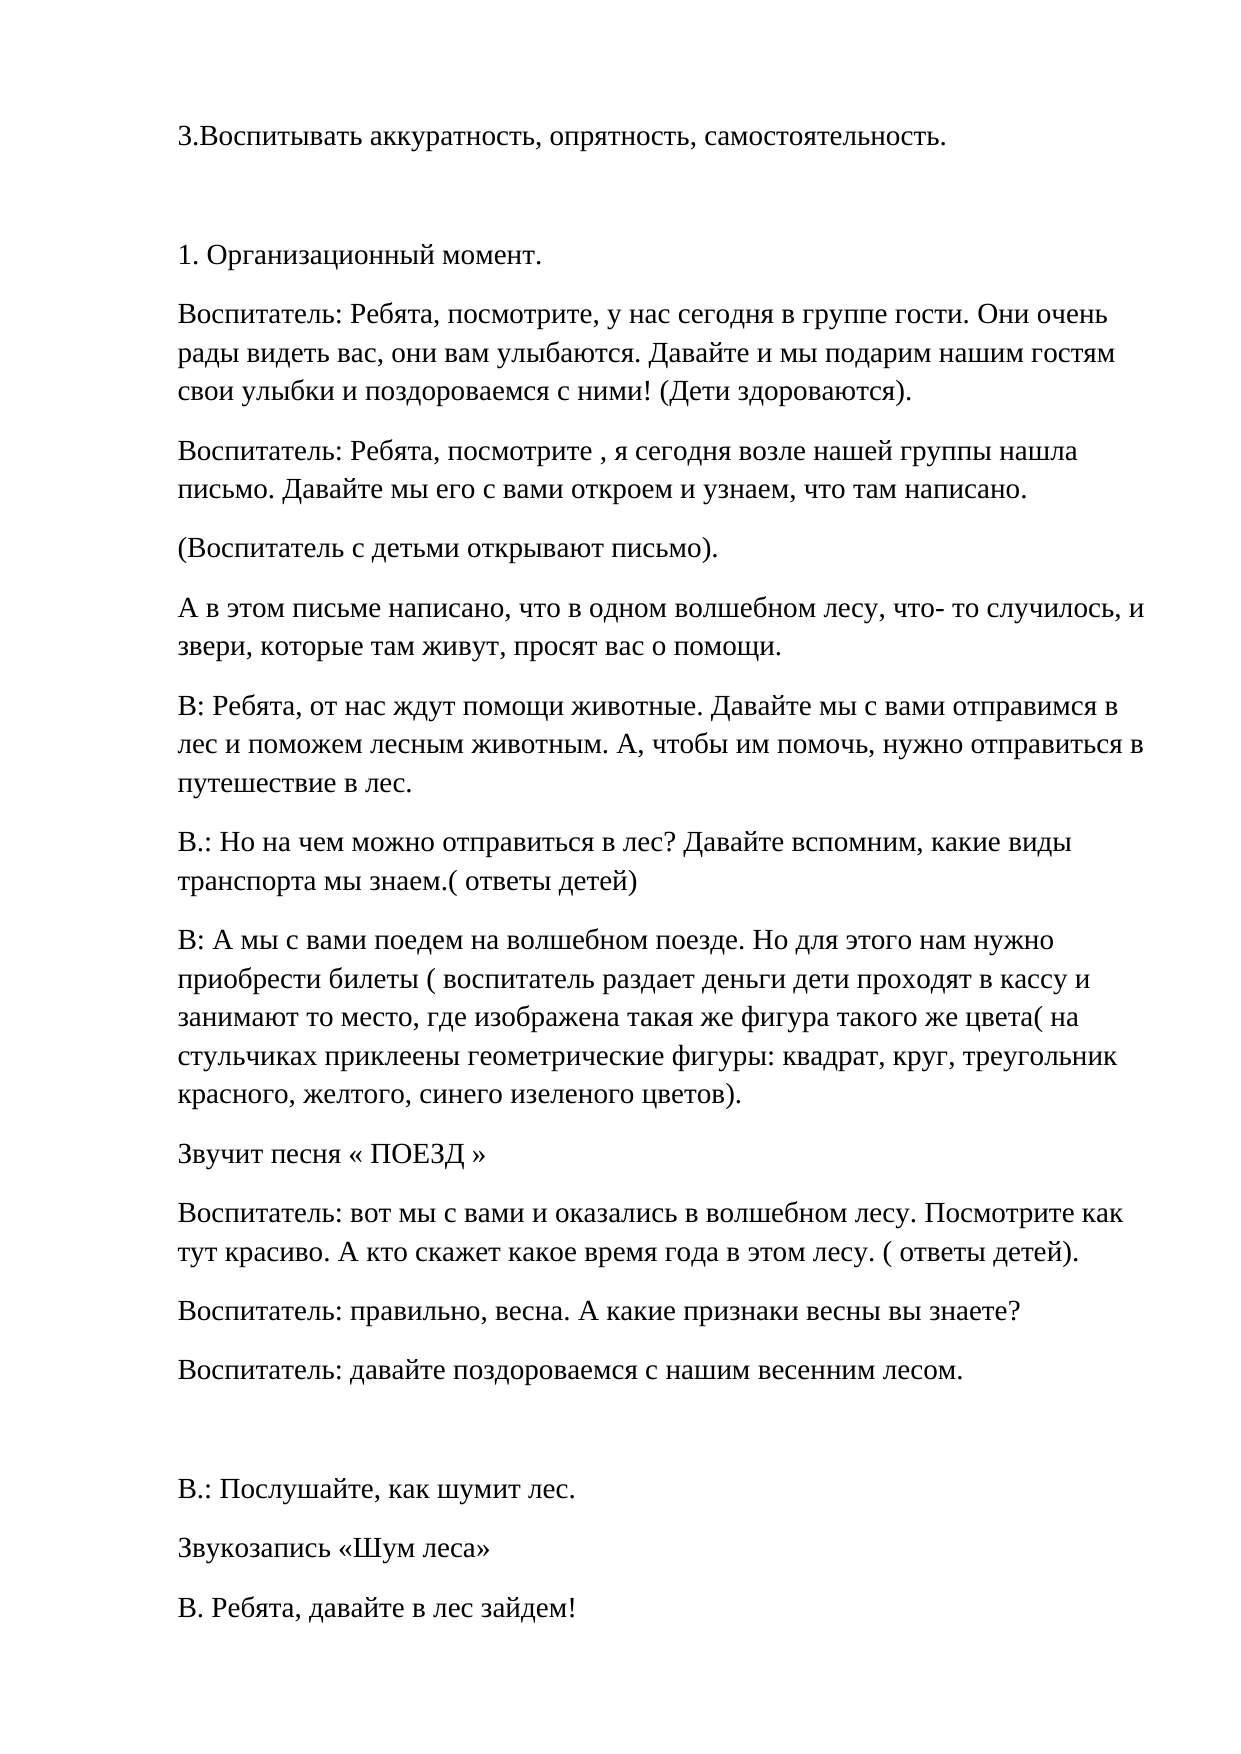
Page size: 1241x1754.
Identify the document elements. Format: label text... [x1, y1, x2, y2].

text Воспитатель: Ребята, посмотрите , я сегодня возле нашей группы нашла письмо. Давайте мы его с вами откроем и узнаем, что там написано. [177, 433, 1152, 505]
text Воспитатель: правильно, весна. А какие признаки весны вы знаете? [177, 1293, 1152, 1327]
text В.: Но на чем можно отправиться в лес? Давайте вспомним, какие виды транспорта мы знаем.( ответы детей) [177, 824, 1152, 896]
text 1. Организационный момент. [177, 237, 1152, 270]
text Звукозапись «Шум леса» [177, 1531, 1152, 1564]
text Воспитатель: вот мы с вами и оказались в волшебном лесу. Посмотрите как тут красиво. А кто скажет какое время года в этом лесу. ( ответы детей). [177, 1195, 1152, 1267]
text В: Ребята, от нас ждут помощи животные. Давайте мы с вами отправимся в лес и поможем лесным животным. А, чтобы им помочь, нужно отправиться в путешествие в лес. [177, 688, 1152, 798]
text В. Ребята, давайте в лес зайдем! [177, 1590, 1152, 1623]
text (Воспитатель с детьми открывают письмо). [177, 531, 1152, 564]
text В.: Послушайте, как шумит лес. [177, 1471, 1152, 1505]
text А в этом письме написано, что в одном волшебном лесу, что- то случилось, и звери, которые там живут, просят вас о помощи. [177, 590, 1152, 662]
text В: А мы с вами поедем на волшебном поезде. Но для этого нам нужно приобрести билеты ( воспитатель раздает деньги дети проходят в кассу и занимают то место, где изображена такая же фигура такого же цвета( на стульчиках приклеены геометрические фигуры: квадрат, круг, треугольник красного, желтого, синего изеленого цветов). [177, 922, 1152, 1110]
text 3.Воспитывать аккуратность, опрятность, самостоятельность. [177, 118, 1152, 152]
text Воспитатель: давайте поздороваемся с нашим весенним лесом. [177, 1352, 1152, 1386]
text Воспитатель: Ребята, посмотрите, у нас сегодня в группе гости. Они очень рады видеть вас, они вам улыбаются. Давайте и мы подарим нашим гостям свои улыбки и поздороваемся с ними! (Дети здороваются). [177, 296, 1152, 407]
text Звучит песня « ПОЕЗД » [177, 1136, 1152, 1169]
